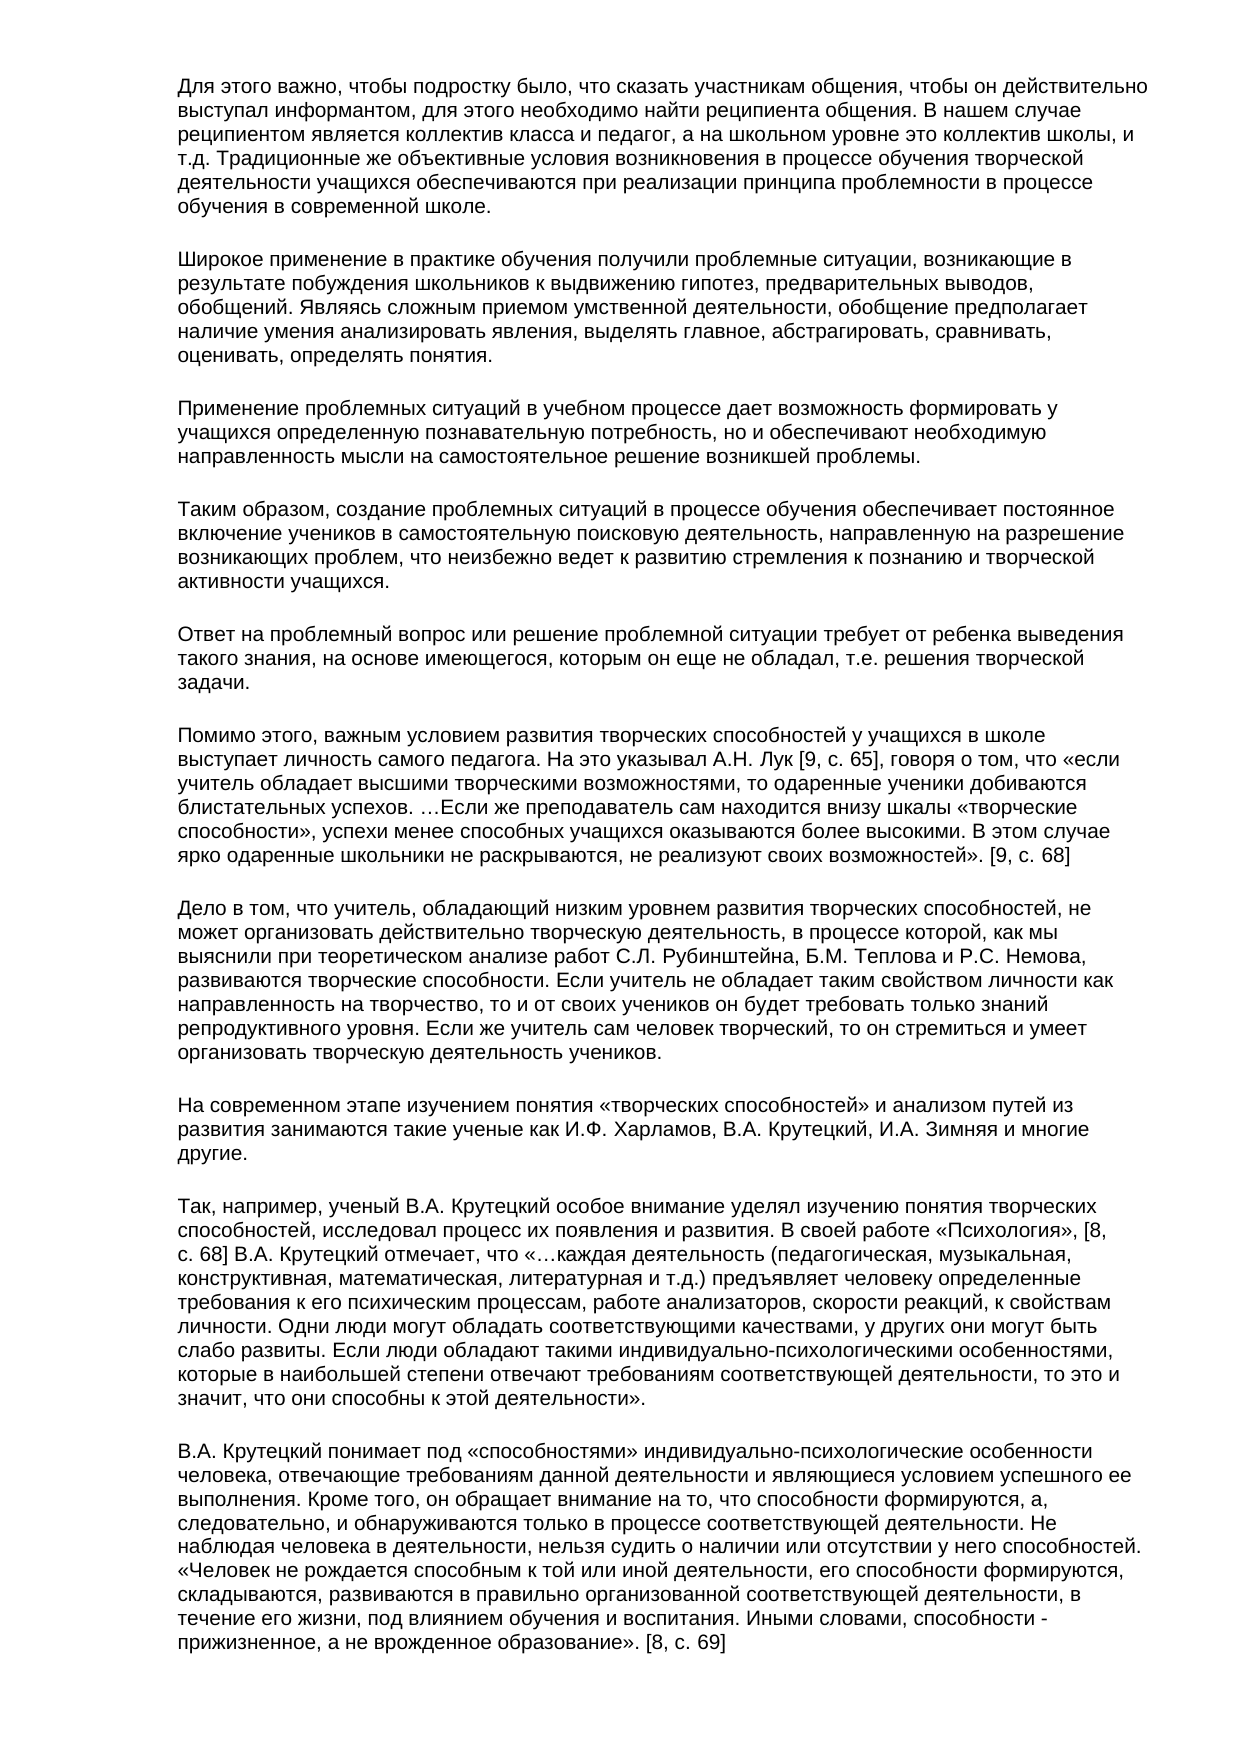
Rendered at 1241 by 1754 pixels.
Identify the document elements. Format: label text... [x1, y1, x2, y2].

text Помимо этого, важным условием развития творческих способностей у учащихся в школе выступает личность самого педагога. На это указывал А.Н. Лук [9, с. 65], говоря о том, что «если учитель обладает высшими творческими возможностями, то одаренные ученики добиваются блистательных успехов. …Если же преподаватель сам находится внизу шкалы «творческие способности», успехи менее способных учащихся оказываются более высокими. В этом случае ярко одаренные школьники не раскрываются, не реализуют своих возможностей». [9, с. 68] [177, 723, 1152, 867]
text Таким образом, создание проблемных ситуаций в процессе обучения обеспечивает постоянное включение учеников в самостоятельную поисковую деятельность, направленную на разрешение возникающих проблем, что неизбежно ведет к развитию стремления к познанию и творческой активности учащихся. [177, 497, 1152, 593]
text Так, например, ученый В.А. Крутецкий особое внимание уделял изучению понятия творческих способностей, исследовал процесс их появления и развития. В своей работе «Психология», [8, с. 68] В.А. Крутецкий отмечает, что «…каждая деятельность (педагогическая, музыкальная, конструктивная, математическая, литературная и т.д.) предъявляет человеку определенные требования к его психическим процессам, работе анализаторов, скорости реакций, к свойствам личности. Одни люди могут обладать соответствующими качествами, у других они могут быть слабо развиты. Если люди обладают такими индивидуально-психологическими особенностями, которые в наибольшей степени отвечают требованиям соответствующей деятельности, то это и значит, что они способны к этой деятельности». [177, 1194, 1152, 1409]
text Ответ на проблемный вопрос или решение проблемной ситуации требует от ребенка выведения такого знания, на основе имеющегося, которым он еще не обладал, т.е. решения творческой задачи. [177, 622, 1152, 694]
text Широкое применение в практике обучения получили проблемные ситуации, возникающие в результате побуждения школьников к выдвижению гипотез, предварительных выводов, обобщений. Являясь сложным приемом умственной деятельности, обобщение предполагает наличие умения анализировать явления, выделять главное, абстрагировать, сравнивать, оценивать, определять понятия. [177, 247, 1152, 367]
text Применение проблемных ситуаций в учебном процессе дает возможность формировать у учащихся определенную познавательную потребность, но и обеспечивают необходимую направленность мысли на самостоятельное решение возникшей проблемы. [177, 396, 1152, 468]
text В.А. Крутецкий понимает под «способностями» индивидуально-психологические особенности человека, отвечающие требованиям данной деятельности и являющиеся условием успешного ее выполнения. Кроме того, он обращает внимание на то, что способности формируются, а, следовательно, и обнаруживаются только в процессе соответствующей деятельности. Не наблюдая человека в деятельности, нельзя судить о наличии или отсутствии у него способностей. «Человек не рождается способным к той или иной деятельности, его способности формируются, складываются, развиваются в правильно организованной соответствующей деятельности, в течение его жизни, под влиянием обучения и воспитания. Иными словами, способности - прижизненное, а не врожденное образование». [8, с. 69] [177, 1438, 1152, 1654]
text Дело в том, что учитель, обладающий низким уровнем развития творческих способностей, не может организовать действительно творческую деятельность, в процессе которой, как мы выяснили при теоретическом анализе работ С.Л. Рубинштейна, Б.М. Теплова и Р.С. Немова, развиваются творческие способности. Если учитель не обладает таким свойством личности как направленность на творчество, то и от своих учеников он будет требовать только знаний репродуктивного уровня. Если же учитель сам человек творческий, то он стремиться и умеет организовать творческую деятельность учеников. [177, 896, 1152, 1063]
text Для этого важно, чтобы подростку было, что сказать участникам общения, чтобы он действительно выступал информантом, для этого необходимо найти реципиента общения. В нашем случае реципиентом является коллектив класса и педагог, а на школьном уровне это коллектив школы, и т.д. Традиционные же объективные условия возникновения в процессе обучения творческой деятельности учащихся обеспечиваются при реализации принципа проблемности в процессе обучения в современной школе. [177, 74, 1152, 218]
text На современном этапе изучением понятия «творческих способностей» и анализом путей из развития занимаются такие ученые как И.Ф. Харламов, В.А. Крутецкий, И.А. Зимняя и многие другие. [177, 1093, 1152, 1164]
